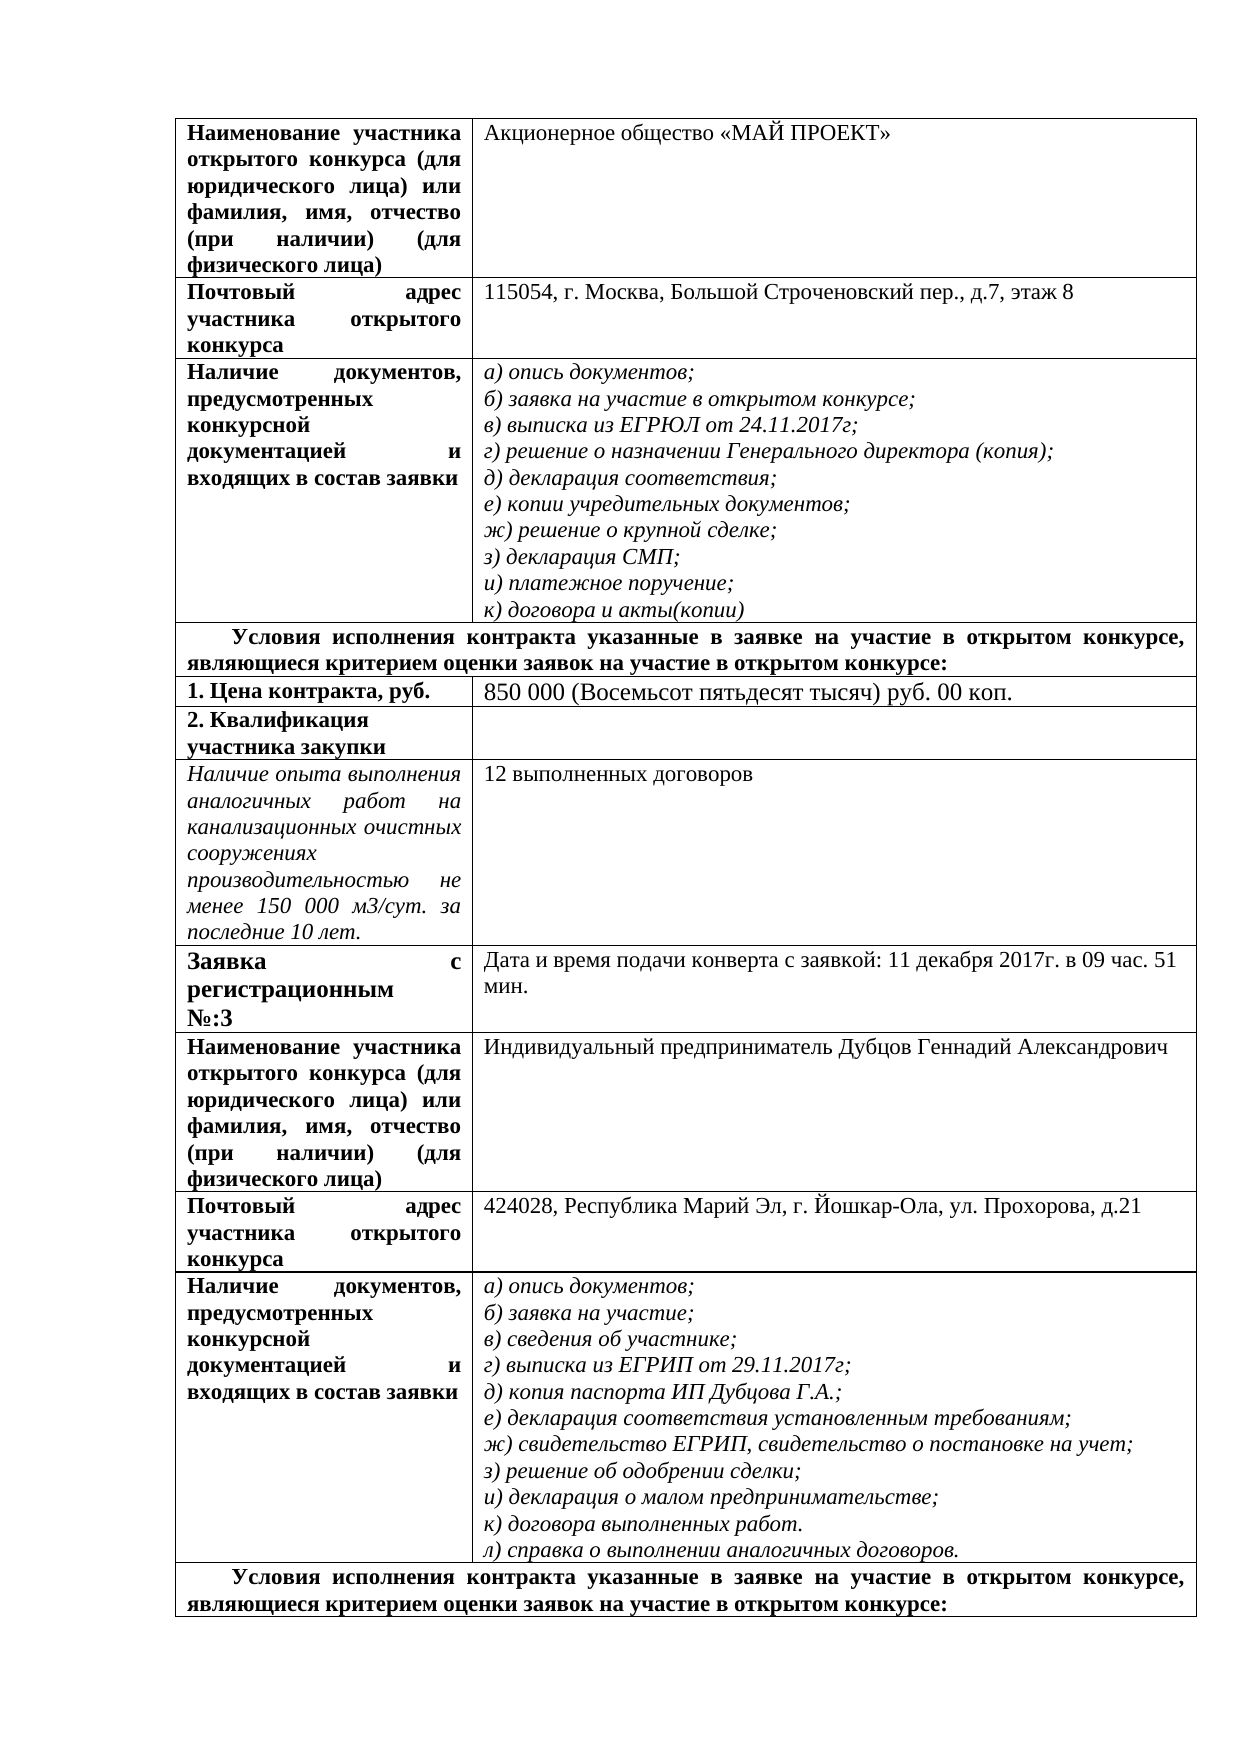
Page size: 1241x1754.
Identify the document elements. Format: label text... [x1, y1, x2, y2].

table_cell Дата и время подачи конверта с заявкой: 11 декабря 2017г. в 09 час. 51 мин. [473, 946, 1196, 1032]
table_cell Наименование участника открытого конкурса (для юридического лица) или фамилия, имя, отчество (при наличии) (для физического лица) [176, 1033, 472, 1191]
table_cell 1. Цена контракта, руб. [176, 677, 472, 706]
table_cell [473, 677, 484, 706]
table_cell Индивидуальный предприниматель Дубцов Геннадий Александрович [473, 1033, 1196, 1191]
table_cell Акционерное общество «МАЙ ПРОЕКТ» [473, 119, 1196, 277]
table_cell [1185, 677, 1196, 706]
table_cell а) опись документов; б) заявка на участие; в) сведения об участнике; г) выписка из ЕГРИП от 29.11.2017г; д) копия паспорта ИП Дубцова Г.А.; е) декларация соответствия установленным требованиям; ж) свидетельство ЕГРИП, свидетельство о постановке на учет; з) решение об одобрении сделки; и) декларация о малом предпринимательстве; к) договора выполненных работ. л) справка о выполнении аналогичных договоров. [473, 1273, 1196, 1562]
table_cell Условия исполнения контракта указанные в заявке на участие в открытом конкурсе, являющиеся критерием оценки заявок на участие в открытом конкурсе: [176, 623, 1196, 676]
table_cell Наличие опыта выполнения аналогичных работ на канализационных очистных сооружениях производительностью не менее 150 000 м3/сут. за последние 10 лет. [176, 760, 472, 945]
table_cell [473, 707, 1196, 759]
table_cell 115054, г. Москва, Большой Строченовский пер., д.7, этаж 8 [473, 278, 1196, 357]
table_cell Наименование участника открытого конкурса (для юридического лица) или фамилия, имя, отчество (при наличии) (для физического лица) [176, 119, 472, 277]
table_cell а) опись документов; б) заявка на участие в открытом конкурсе; в) выписка из ЕГРЮЛ от 24.11.2017г; г) решение о назначении Генерального директора (копия); д) декларация соответствия; е) копии учредительных документов; ж) решение о крупной сделке; з) декларация СМП; и) платежное поручение; к) договора и акты(копии) [473, 359, 1196, 622]
table_cell 2. Квалификация участника закупки [176, 707, 472, 759]
table_cell Почтовый адрес участника открытого конкурса [176, 278, 472, 357]
table_cell Наличие документов, предусмотренных конкурсной документацией и входящих в состав заявки [176, 1273, 472, 1562]
table_cell Почтовый адрес участника открытого конкурса [176, 1192, 472, 1271]
table_cell 12 выполненных договоров [473, 760, 1196, 945]
table_cell Заявка с регистрационным №:3 [176, 946, 472, 1032]
table_cell 424028, Республика Марий Эл, г. Йошкар-Ола, ул. Прохорова, д.21 [473, 1192, 1196, 1271]
table_cell Наличие документов, предусмотренных конкурсной документацией и входящих в состав заявки [176, 359, 472, 622]
table_cell Условия исполнения контракта указанные в заявке на участие в открытом конкурсе, являющиеся критерием оценки заявок на участие в открытом конкурсе: [176, 1563, 1196, 1616]
